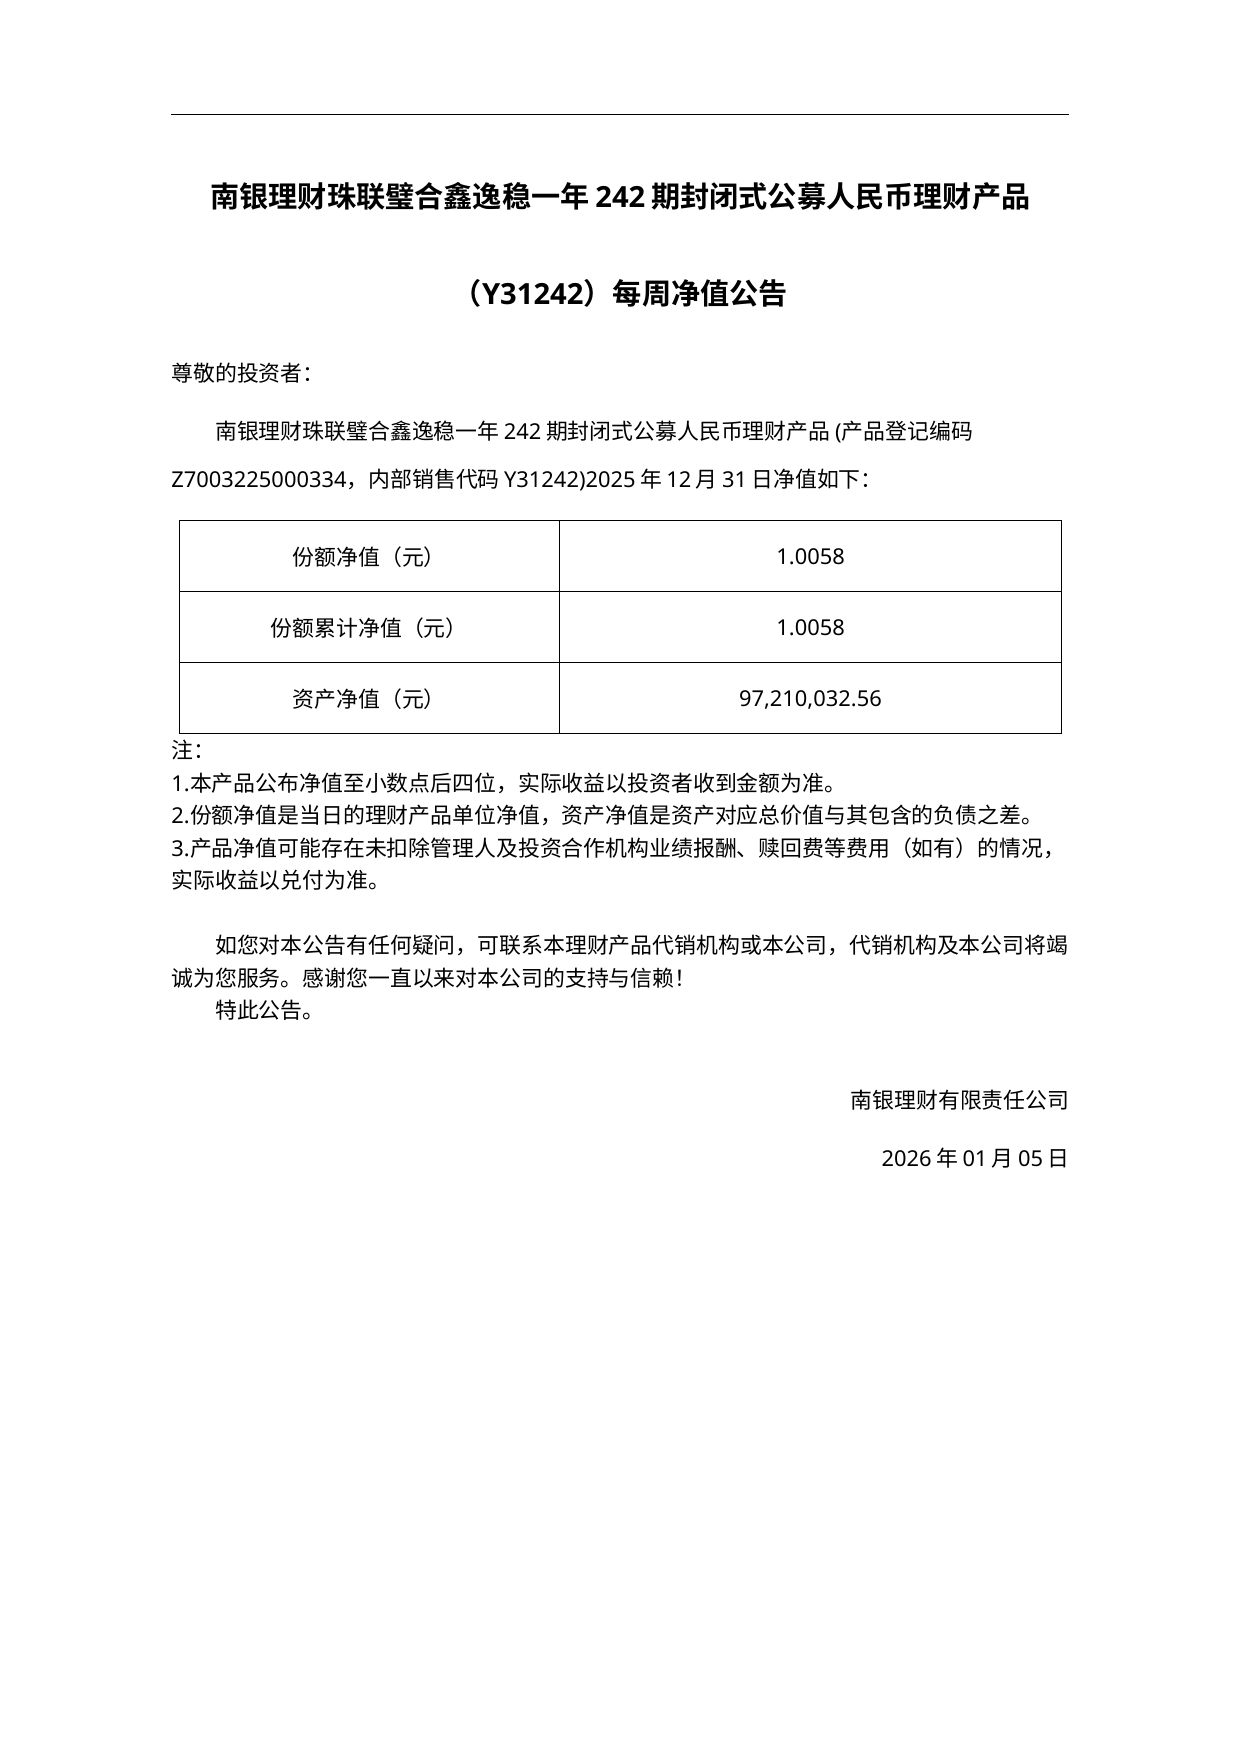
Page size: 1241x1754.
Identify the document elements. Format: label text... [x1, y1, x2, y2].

table_cell 97,210,032.56 [560, 663, 1061, 733]
text 南银理财珠联璧合鑫逸稳一年242期封闭式公募人民币理财产品 (产品登记编码Z7003225000334，内部销售代码Y31242)2025年12月31日净值如下： [171, 413, 1069, 494]
text 2026年01月05日 [171, 1140, 1069, 1173]
text 尊敬的投资者： [171, 355, 1069, 388]
table_cell 资产净值（元） [180, 663, 559, 733]
table_header 1.0058 [560, 521, 1061, 591]
text 1.本产品公布净值至小数点后四位，实际收益以投资者收到金额为准。 [171, 765, 1069, 798]
text 南银理财珠联璧合鑫逸稳一年242期封闭式公募人民币理财产品（Y31242）每周净值公告 [171, 162, 1069, 324]
text 南银理财有限责任公司 [171, 1082, 1069, 1115]
text 如您对本公告有任何疑问，可联系本理财产品代销机构或本公司，代销机构及本公司将竭诚为您服务。感谢您一直以来对本公司的支持与信赖！ [171, 928, 1069, 993]
text 特此公告。 [171, 993, 1069, 1025]
text 注： [171, 733, 1069, 765]
text 2.份额净值是当日的理财产品单位净值，资产净值是资产对应总价值与其包含的负债之差。 [171, 798, 1069, 830]
text 3.产品净值可能存在未扣除管理人及投资合作机构业绩报酬、赎回费等费用（如有）的情况，实际收益以兑付为准。 [171, 830, 1069, 895]
table_header 份额净值（元） [180, 521, 559, 591]
table_cell 份额累计净值（元） [180, 592, 559, 662]
table_cell 1.0058 [560, 592, 1061, 662]
